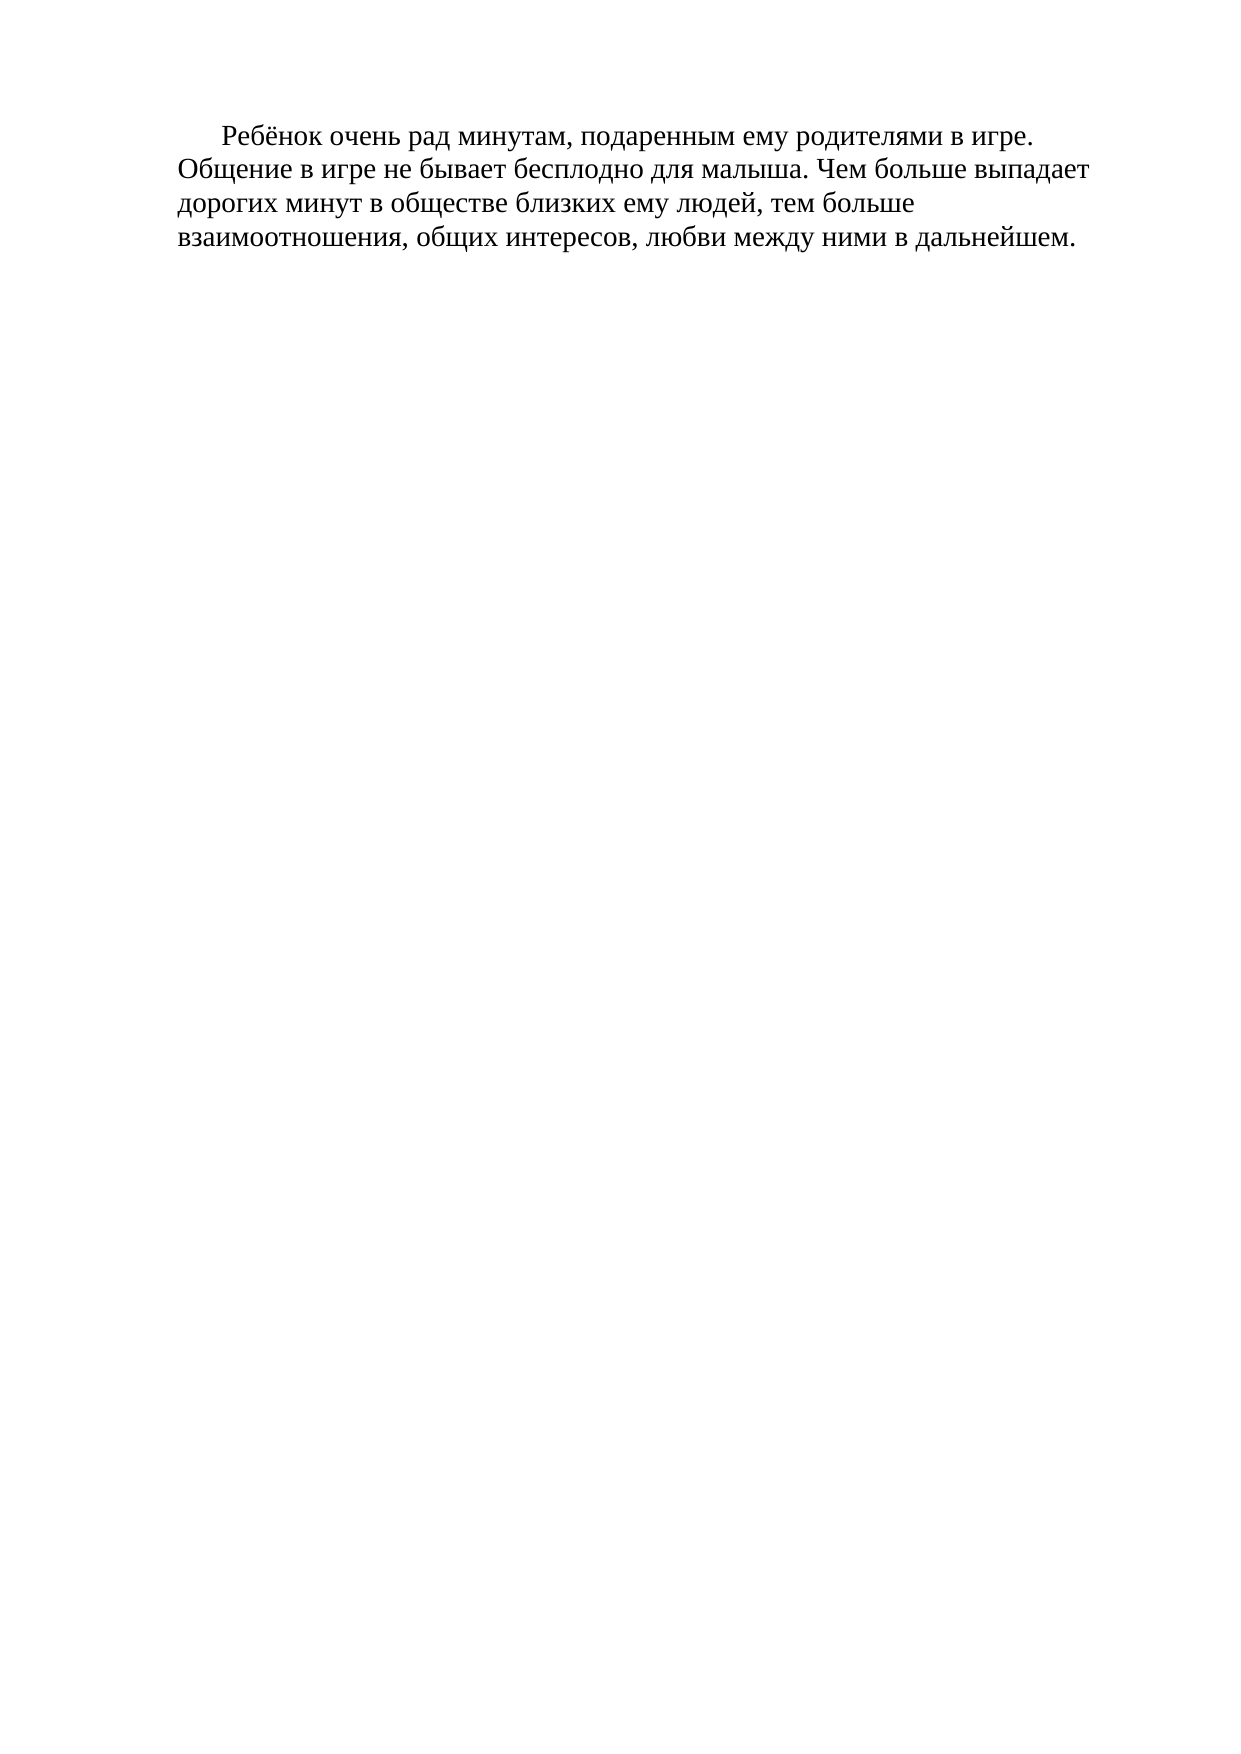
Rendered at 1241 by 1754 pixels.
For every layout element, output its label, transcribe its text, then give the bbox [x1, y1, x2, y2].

text Ребёнок очень рад минутам, подаренным ему родителями в игре. Общение в игре не бывает бесплодно для малыша. Чем больше выпадает дорогих минут в обществе близких ему людей, тем больше взаимоотношения, общих интересов, любви между ними в дальнейшем. [177, 118, 1152, 252]
